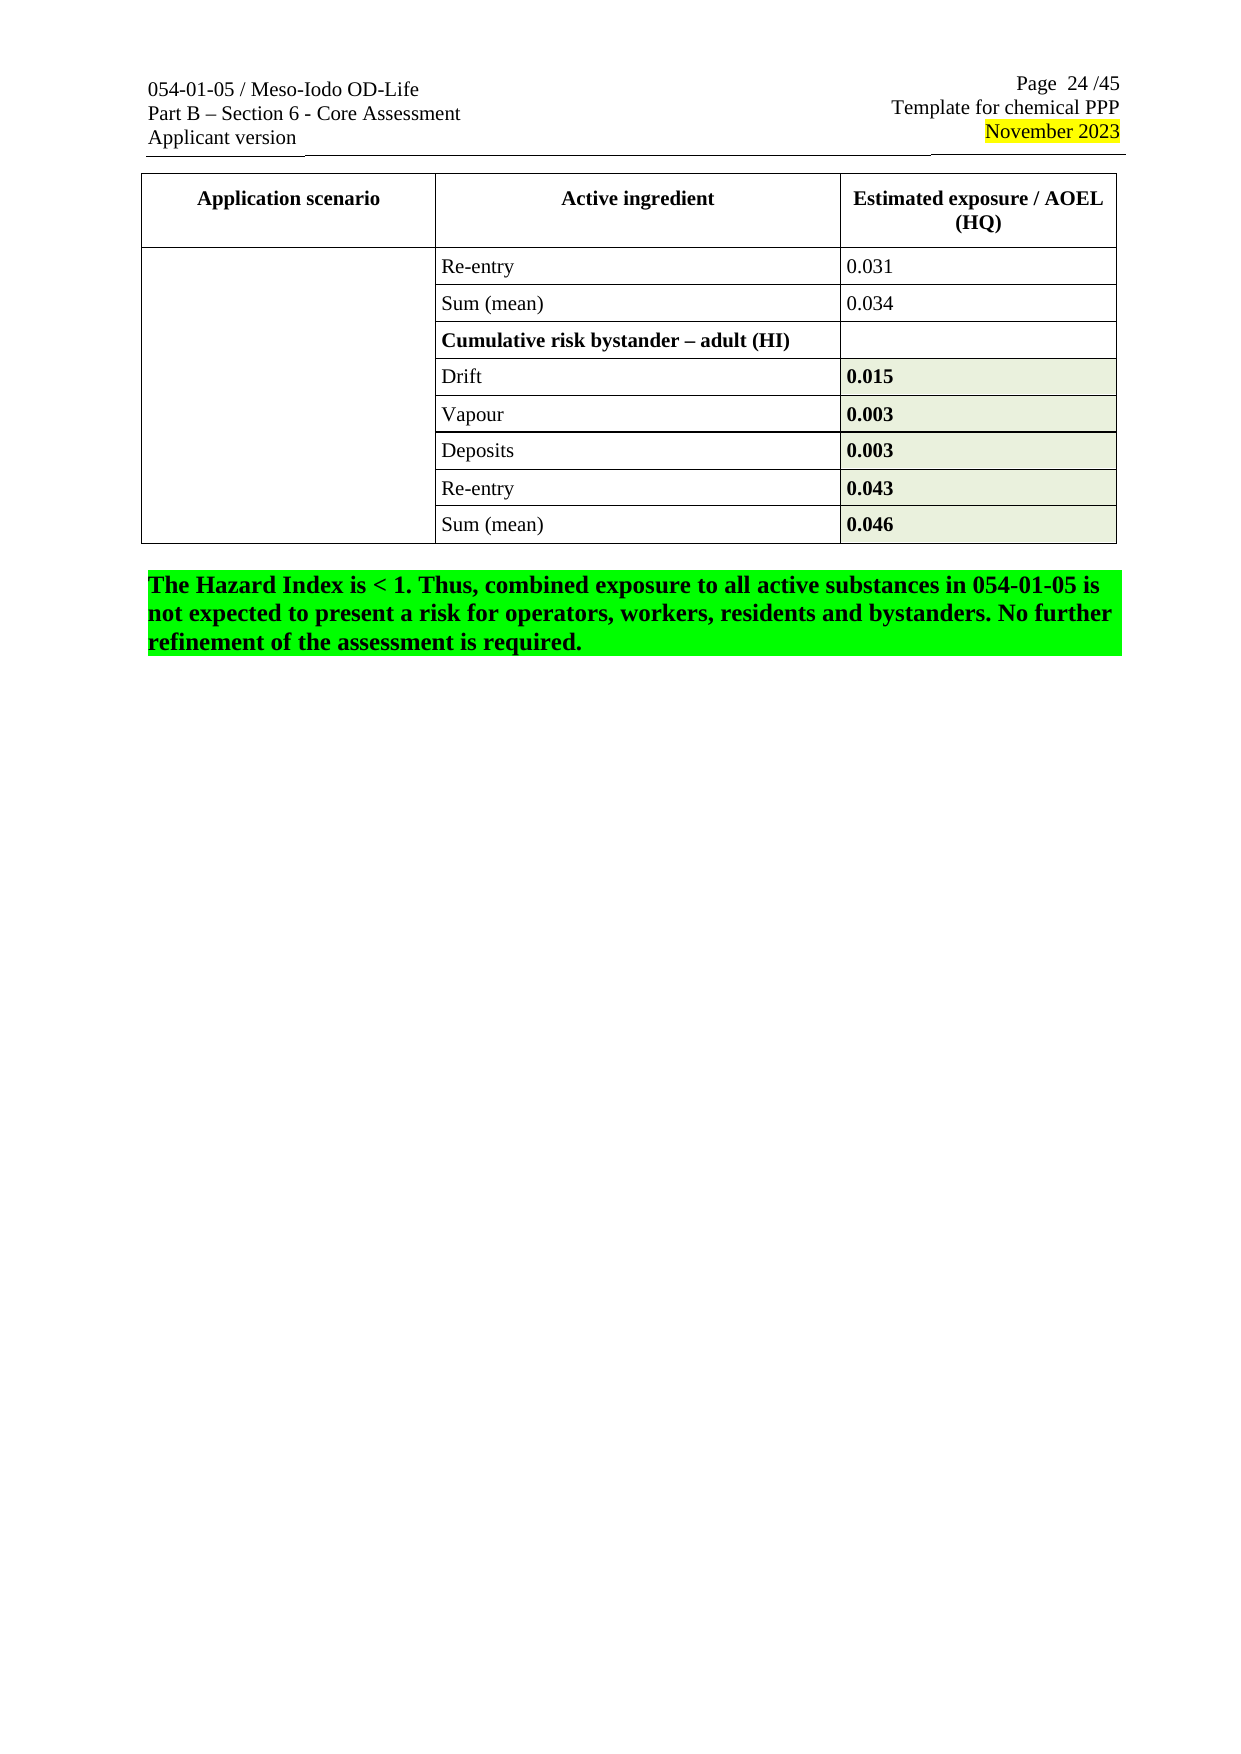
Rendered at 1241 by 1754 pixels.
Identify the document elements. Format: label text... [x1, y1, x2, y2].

table_header Application scenario [142, 174, 435, 247]
table_cell 0.003 [841, 396, 1116, 431]
table_cell Deposits [436, 433, 840, 468]
table_cell Vapour [436, 396, 840, 431]
text The Hazard Index is < 1. Thus, combined exposure to all active substances in 054-01-05 is not expected to present a risk for operators, workers, residents and bystanders. No further refinement of the assessment is required. [148, 570, 1122, 656]
table_header Estimated exposure / AOEL (HQ) [841, 174, 1116, 247]
table_cell 0.046 [841, 506, 1116, 542]
table_cell 0.034 [841, 285, 1116, 321]
table_cell [841, 322, 1116, 357]
table_header Active ingredient [436, 174, 840, 247]
table_cell 0.031 [841, 248, 1116, 283]
table_cell 0.003 [841, 433, 1116, 468]
table_cell Re-entry [436, 470, 840, 505]
table_cell Sum (mean) [436, 506, 840, 542]
table_cell Drift [436, 359, 840, 394]
table_cell 0.043 [841, 470, 1116, 505]
table_cell 0.015 [841, 359, 1116, 394]
table_cell Cumulative risk bystander – adult (HI) [436, 322, 840, 357]
table_cell Re-entry [436, 248, 840, 283]
table_cell Sum (mean) [436, 285, 840, 321]
